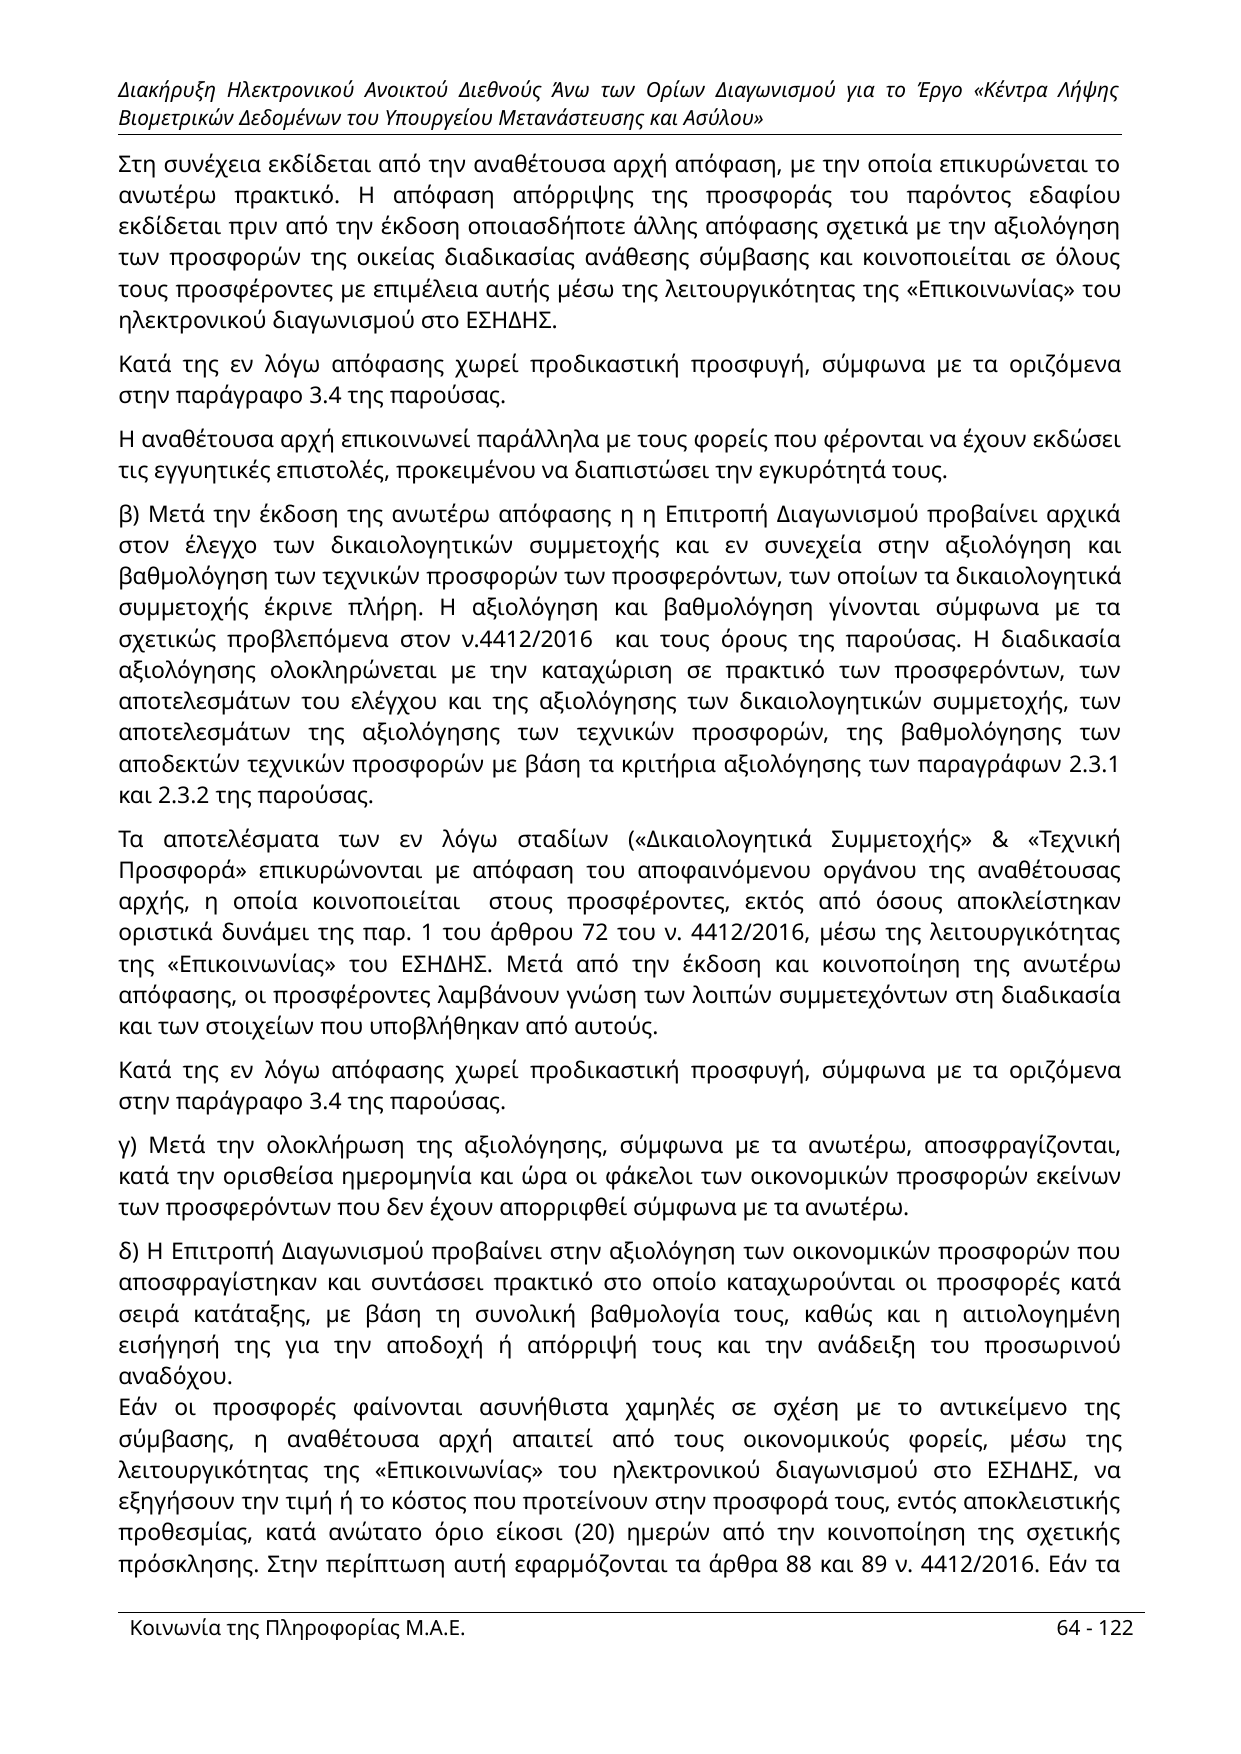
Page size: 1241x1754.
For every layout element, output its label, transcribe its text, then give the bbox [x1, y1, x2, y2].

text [118, 1391, 1122, 1579]
text Η αναθέτουσα αρχή επικοινωνεί παράλληλα με τους φορείς που φέρονται να έχουν εκδώσει τις εγγυητικές επιστολές, προκειμένου να διαπιστώσει την εγκυρότητά τους. [118, 422, 1122, 485]
text Στη συνέχεια εκδίδεται από την αναθέτουσα αρχή απόφαση, με την οποία επικυρώνεται το ανωτέρω πρακτικό. Η απόφαση απόρριψης της προσφοράς του παρόντος εδαφίου εκδίδεται πριν από την έκδοση οποιασδήποτε άλλης απόφασης σχετικά με την αξιολόγηση των προσφορών της οικείας διαδικασίας ανάθεσης σύμβασης και κοινοποιείται σε όλους τους προσφέροντες με επιμέλεια αυτής μέσω της λειτουργικότητας της «Επικοινωνίας» του ηλεκτρονικού διαγωνισμού στο ΕΣΗΔΗΣ. [118, 147, 1122, 335]
text Κατά της εν λόγω απόφασης χωρεί προδικαστική προσφυγή, σύμφωνα με τα οριζόμενα στην παράγραφο 3.4 της παρούσας. [118, 347, 1122, 410]
text β) Μετά την έκδοση της ανωτέρω απόφασης η η Επιτροπή Διαγωνισμού προβαίνει αρχικά στον έλεγχο των δικαιολογητικών συμμετοχής και εν συνεχεία στην αξιολόγηση και βαθμολόγηση των τεχνικών προσφορών των προσφερόντων, των οποίων τα δικαιολογητικά συμμετοχής έκρινε πλήρη. Η αξιολόγηση και βαθμολόγηση γίνονται σύμφωνα με τα σχετικώς προβλεπόμενα στον ν.4412/2016 και τους όρους της παρούσας. Η διαδικασία αξιολόγησης ολοκληρώνεται με την καταχώριση σε πρακτικό των προσφερόντων, των αποτελεσμάτων του ελέγχου και της αξιολόγησης των δικαιολογητικών συμμετοχής, των αποτελεσμάτων της αξιολόγησης των τεχνικών προσφορών, της βαθμολόγησης των αποδεκτών τεχνικών προσφορών με βάση τα κριτήρια αξιολόγησης των παραγράφων 2.3.1 και 2.3.2 της παρούσας. [118, 497, 1122, 810]
text Τα αποτελέσματα των εν λόγω σταδίων («Δικαιολογητικά Συμμετοχής» & «Τεχνική Προσφορά» επικυρώνονται με απόφαση του αποφαινόμενου οργάνου της αναθέτουσας αρχής, η οποία κοινοποιείται στους προσφέροντες, εκτός από όσους αποκλείστηκαν οριστικά δυνάμει της παρ. 1 του άρθρου 72 του ν. 4412/2016, μέσω της λειτουργικότητας της «Επικοινωνίας» του ΕΣΗΔΗΣ. Μετά από την έκδοση και κοινοποίηση της ανωτέρω απόφασης, οι προσφέροντες λαμβάνουν γνώση των λοιπών συμμετεχόντων στη διαδικασία και των στοιχείων που υποβλήθηκαν από αυτούς. [118, 822, 1122, 1041]
text γ) Μετά την ολοκλήρωση της αξιολόγησης, σύμφωνα με τα ανωτέρω, αποσφραγίζονται, κατά την ορισθείσα ημερομηνία και ώρα οι φάκελοι των οικονομικών προσφορών εκείνων των προσφερόντων που δεν έχουν απορριφθεί σύμφωνα με τα ανωτέρω. [118, 1129, 1122, 1222]
text δ) Η Επιτροπή Διαγωνισμού προβαίνει στην αξιολόγηση των οικονομικών προσφορών που αποσφραγίστηκαν και συντάσσει πρακτικό στο οποίο καταχωρούνται οι προσφορές κατά σειρά κατάταξης, με βάση τη συνολική βαθμολογία τους, καθώς και η αιτιολογημένη εισήγησή της για την αποδοχή ή απόρριψή τους και την ανάδειξη του προσωρινού αναδόχου. [118, 1235, 1122, 1391]
text Κατά της εν λόγω απόφασης χωρεί προδικαστική προσφυγή, σύμφωνα με τα οριζόμενα στην παράγραφο 3.4 της παρούσας. [118, 1054, 1122, 1116]
